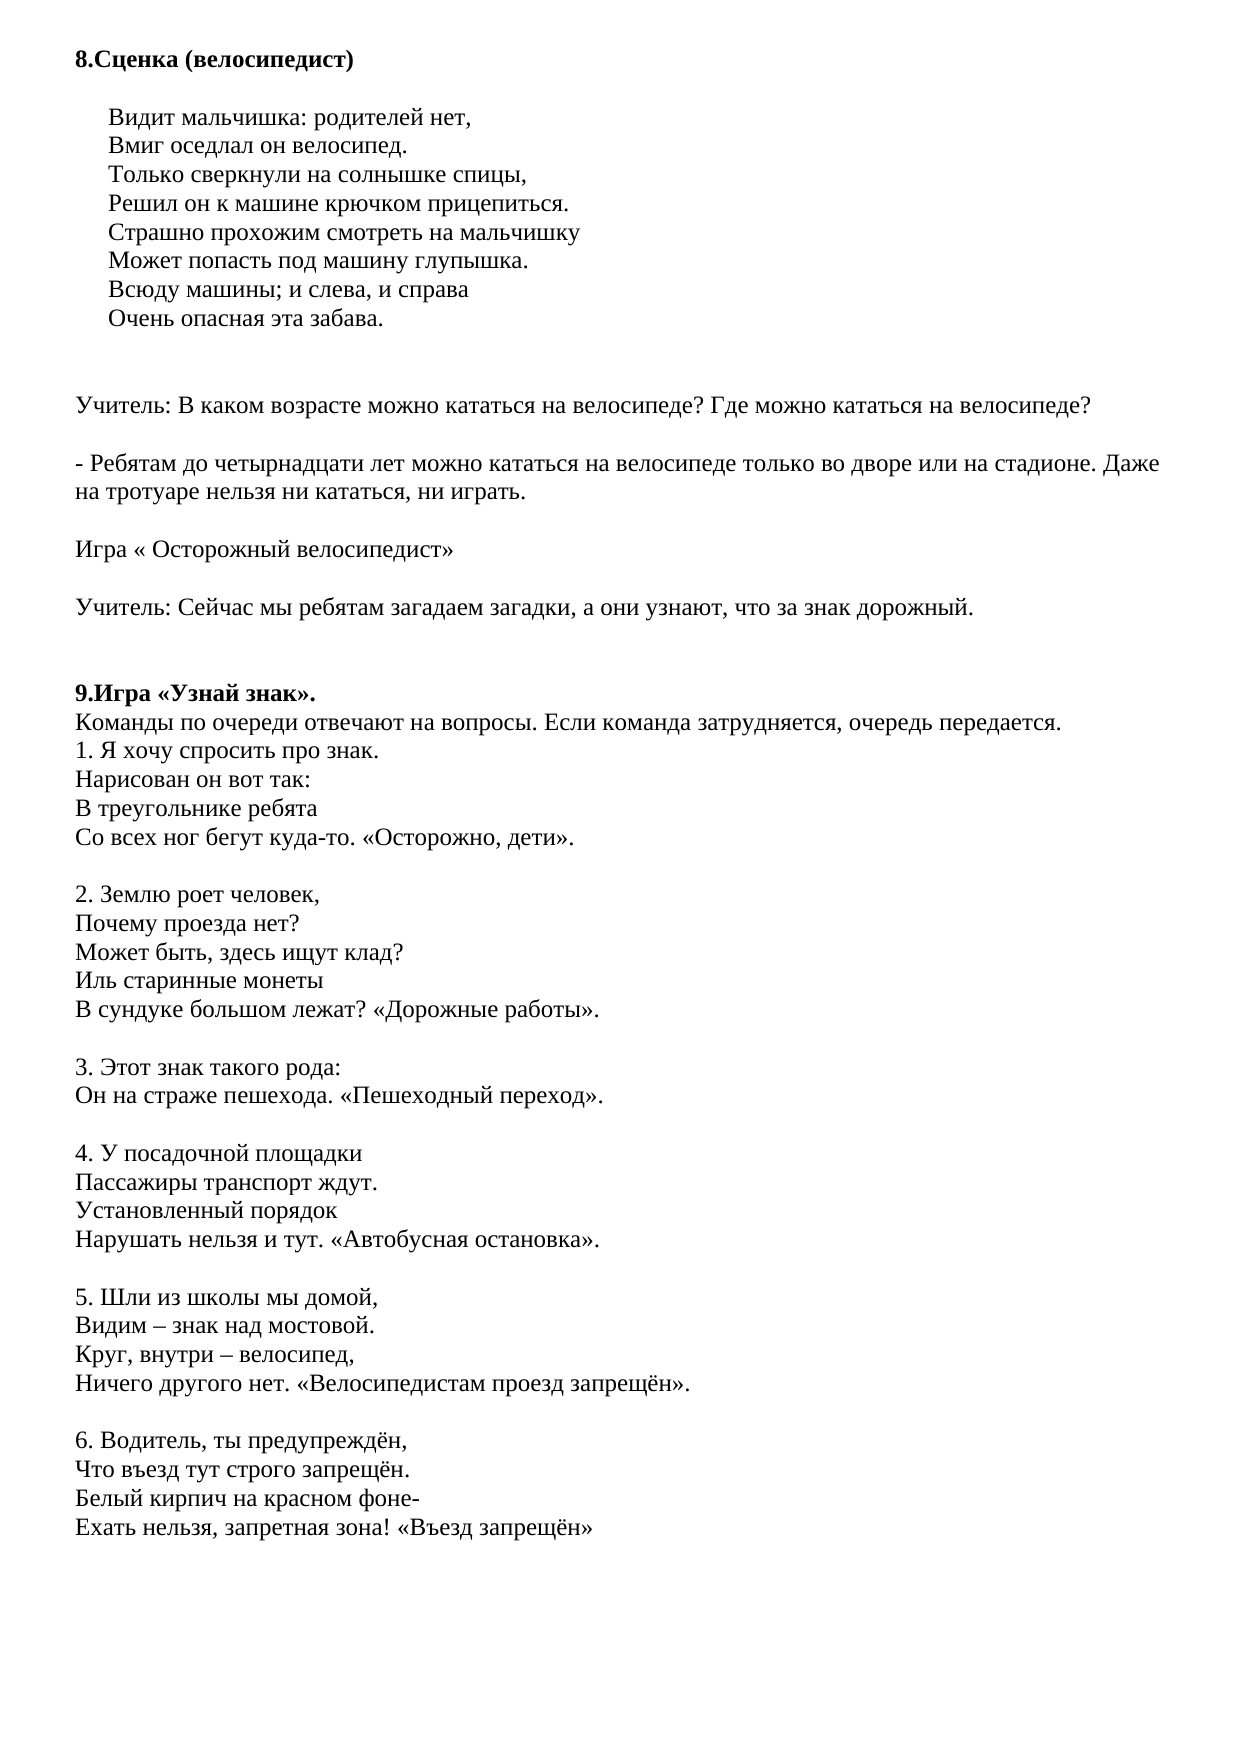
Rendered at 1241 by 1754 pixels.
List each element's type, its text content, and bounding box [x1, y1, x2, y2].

text Команды по очереди отвечают на вопросы. Если команда затрудняется, очередь передается. 1. Я хочу спросить про знак. Нарисован он вот так: В треугольнике ребята Со всех ног бегут куда-то. «Осторожно, дети». 2. Землю роет человек, Почему проезда нет? Может быть, здесь ищут клад? Иль старинные монеты В сундуке большом лежат? «Дорожные работы». 3. Этот знак такого рода: Он на страже пешехода. «Пешеходный переход». 4. У посадочной площадки Пассажиры транспорт ждут. Установленный порядок Нарушать нельзя и тут. «Автобусная остановка». 5. Шли из школы мы домой, Видим – знак над мостовой. Круг, внутри – велосипед, Ничего другого нет. «Велосипедистам проезд запрещён». 6. Водитель, ты предупреждён, Что въезд тут строго запрещён. Белый кирпич на красном фоне- Ехать нельзя, запретная зона! «Въезд запрещён» [75, 707, 1165, 1569]
text Очень опасная эта забава. [75, 303, 1165, 332]
text Только сверкнули на солнышке спицы, [75, 159, 1165, 188]
text Страшно прохожим смотреть на мальчишку [75, 217, 1165, 246]
text Вмиг оседлал он велосипед. [75, 131, 1165, 159]
text Игра « Осторожный велосипедист» [75, 534, 1165, 563]
text - Ребятам до четырнадцати лет можно кататься на велосипеде только во дворе или на стадионе. Даже на тротуаре нельзя ни кататься, ни играть. [75, 448, 1165, 505]
text Видит мальчишка: родителей нет, [75, 102, 1165, 131]
text 9.Игра «Узнай знак». [75, 678, 1165, 707]
text Учитель: В каком возрасте можно кататься на велосипеде? Где можно кататься на велосипеде? [75, 390, 1165, 418]
text 8.Сценка (велосипедист) [75, 44, 1165, 73]
text Всюду машины; и слева, и справа [75, 274, 1165, 303]
text Решил он к машине крючком прицепиться. [75, 188, 1165, 217]
text Учитель: Сейчас мы ребятам загадаем загадки, а они узнают, что за знак дорожный. [75, 592, 1165, 621]
text Может попасть под машину глупышка. [75, 246, 1165, 274]
